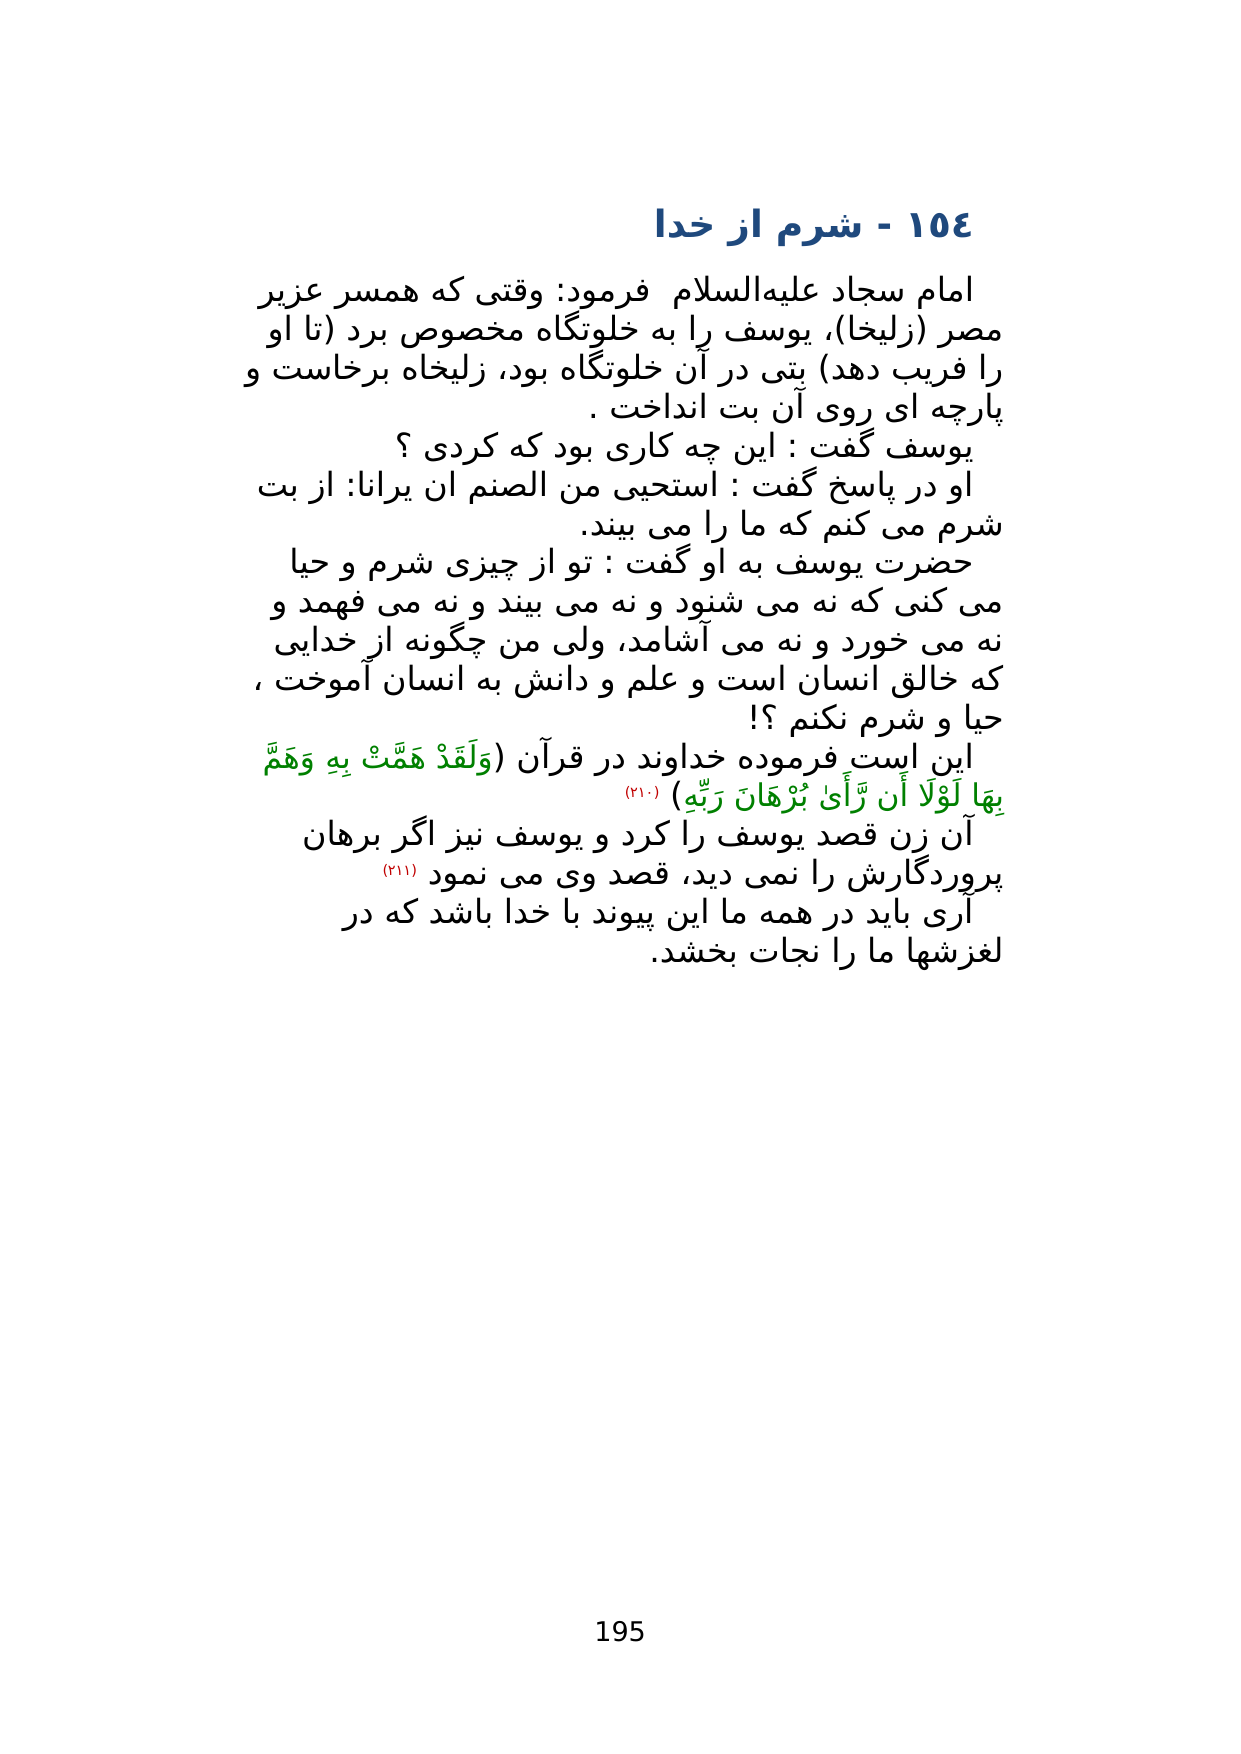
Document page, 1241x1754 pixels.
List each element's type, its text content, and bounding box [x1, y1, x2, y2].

text آن زن قصد يوسف را كرد و يوسف نيز اگر برهان پروردگارش را نمى ديد، قصد وى مى نمود (٢١١) [236, 815, 1004, 892]
text حضرت يوسف به او گفت : تو از چيزى شرم و حيا مى كنى كه نه مى شنود و نه مى بيند و نه مى فهمد و نه مى خورد و نه مى آشامد، ولى من چگونه از خدايى كه خالق انسان است و علم و دانش به انسان آموخت ، حيا و شرم نكنم ؟! [236, 543, 1004, 737]
text آرى بايد در همه ما اين پيوند با خدا باشد كه در لغزشها ما را نجات بخشد. [236, 892, 1004, 970]
subtitle ١٥٤ - شرم از خدا [236, 202, 1004, 246]
text اين است فرموده خداوند در قرآن (وَلَقَدْ هَمَّتْ بِهِ وَهَمَّ بِهَا لَوْلَا أَن رَّأَىٰ بُرْهَانَ رَبِّهِ) (٢١٠) [236, 737, 1004, 815]
text امام سجاد عليه‌السلام فرمود: وقتى كه همسر عزير مصر (زليخا)، يوسف را به خلوتگاه مخصوص برد (تا او را فريب دهد) بتى در آن خلوتگاه بود، زليخاه برخاست و پارچه اى روى آن بت انداخت . [236, 271, 1004, 426]
text يوسف گفت : اين چه كارى بود كه كردى ؟ [236, 426, 1004, 465]
text او در پاسخ گفت : استحيى من الصنم ان يرانا: از بت شرم مى كنم كه ما را مى بيند. [236, 465, 1004, 543]
